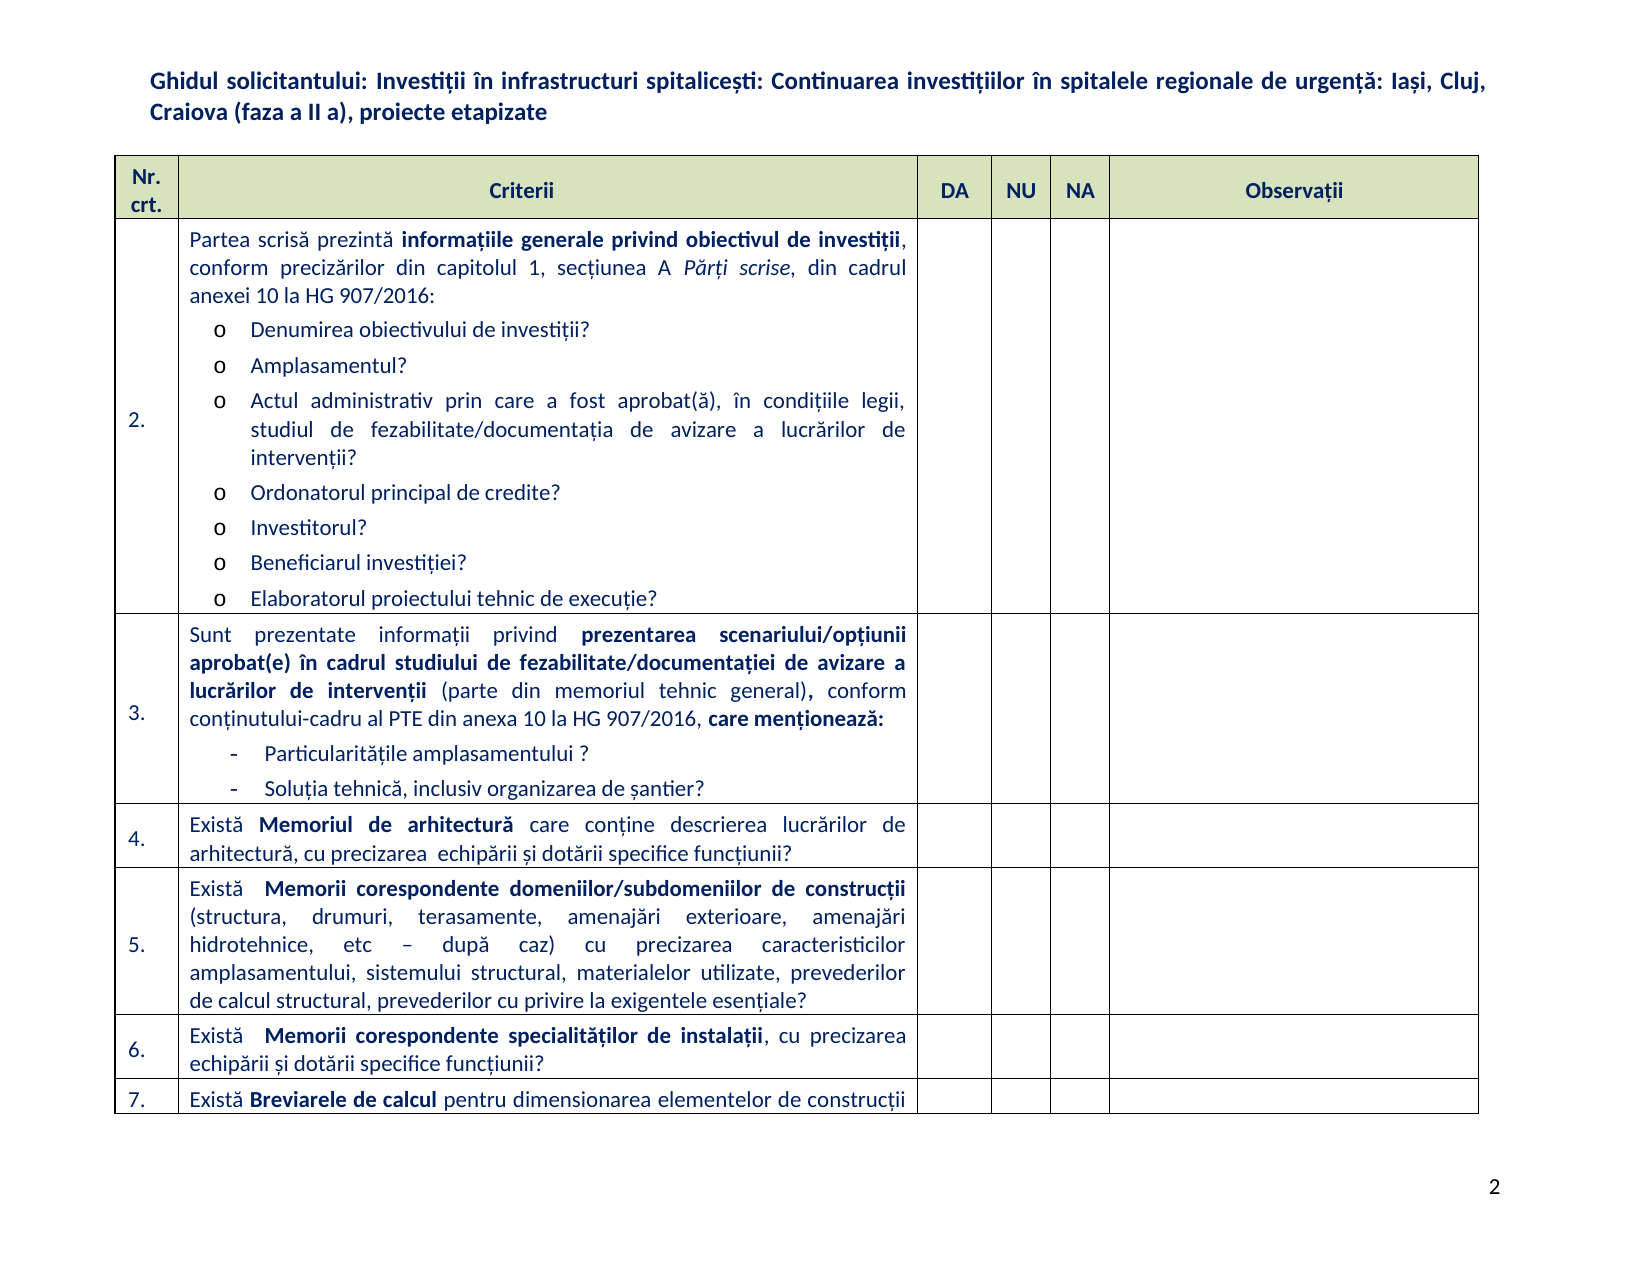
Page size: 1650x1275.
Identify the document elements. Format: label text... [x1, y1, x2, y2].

table_cell [992, 1079, 1050, 1113]
table_cell [918, 868, 991, 1014]
table_cell [992, 868, 1050, 1014]
table_cell [918, 219, 991, 613]
table_header NA [1051, 156, 1109, 218]
table_cell [1110, 804, 1478, 867]
table_cell [918, 804, 991, 867]
table_cell [1110, 868, 1478, 1014]
table_cell Există Memorii corespondente domeniilor/subdomeniilor de construcții (structura, drumuri, terasamente, amenajări exterioare, amenajări hidrotehnice, etc – după caz) cu precizarea caracteristicilor amplasamentului, sistemului structural, materialelor utilizate, prevederilor de calcul structural, prevederilor cu privire la exigentele esențiale? [179, 868, 917, 1014]
table_cell [1110, 614, 1478, 803]
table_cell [179, 1079, 917, 1113]
table_cell [992, 804, 1050, 867]
table_header Nr. crt. [116, 156, 178, 218]
table_cell Sunt prezentate informații privind prezentarea scenariului/opțiunii aprobat(e) în cadrul studiului de fezabilitate/documentației de avizare a lucrărilor de intervenții (parte din memoriul tehnic general), conform conținutului-cadru al PTE din anexa 10 la HG 907/2016, care menționează: Particularitățile amplasamentului ? Soluția tehnică, inclusiv organizarea de șantier? [179, 614, 917, 803]
table_cell [992, 614, 1050, 803]
table_cell [1051, 614, 1109, 803]
table_cell [1110, 1015, 1478, 1077]
table_cell [1051, 219, 1109, 613]
table_cell [1051, 868, 1109, 1014]
table_header Observații [1110, 156, 1478, 218]
table_cell Există Memorii corespondente specialităților de instalații, cu precizarea echipării şi dotării specifice funcțiunii? [179, 1015, 917, 1077]
table_cell [1051, 804, 1109, 867]
table_cell [1110, 219, 1478, 613]
table_cell [1110, 1079, 1478, 1113]
table_cell [116, 804, 178, 867]
table_cell [1051, 1015, 1109, 1077]
table_cell [918, 1015, 991, 1077]
table_cell [918, 614, 991, 803]
table_cell [992, 1015, 1050, 1077]
table_cell [1051, 1079, 1109, 1113]
table_cell [116, 868, 178, 1014]
table_cell Există Memoriul de arhitectură care conține descrierea lucrărilor de arhitectură, cu precizarea echipării și dotării specifice funcțiunii? [179, 804, 917, 867]
table_header Criterii [179, 156, 917, 218]
table_cell [116, 1015, 178, 1077]
table_cell [116, 219, 178, 613]
table_cell Partea scrisă prezintă informațiile generale privind obiectivul de investiții, conform precizărilor din capitolul 1, secțiunea A Părți scrise, din cadrul anexei 10 la HG 907/2016: Denumirea obiectivului de investiții? Amplasamentul? Actul administrativ prin care a fost aprobat(ă), în condițiile legii, studiul de fezabilitate/documentația de avizare a lucrărilor de intervenții? Ordonatorul principal de credite? Investitorul? Beneficiarul investiției? Elaboratorul proiectului tehnic de execuție? [179, 219, 917, 613]
table_cell [992, 219, 1050, 613]
table_cell [918, 1079, 991, 1113]
table_header NU [992, 156, 1050, 218]
table_header DA [918, 156, 991, 218]
table_cell [116, 614, 178, 803]
table_cell [116, 1079, 178, 1113]
